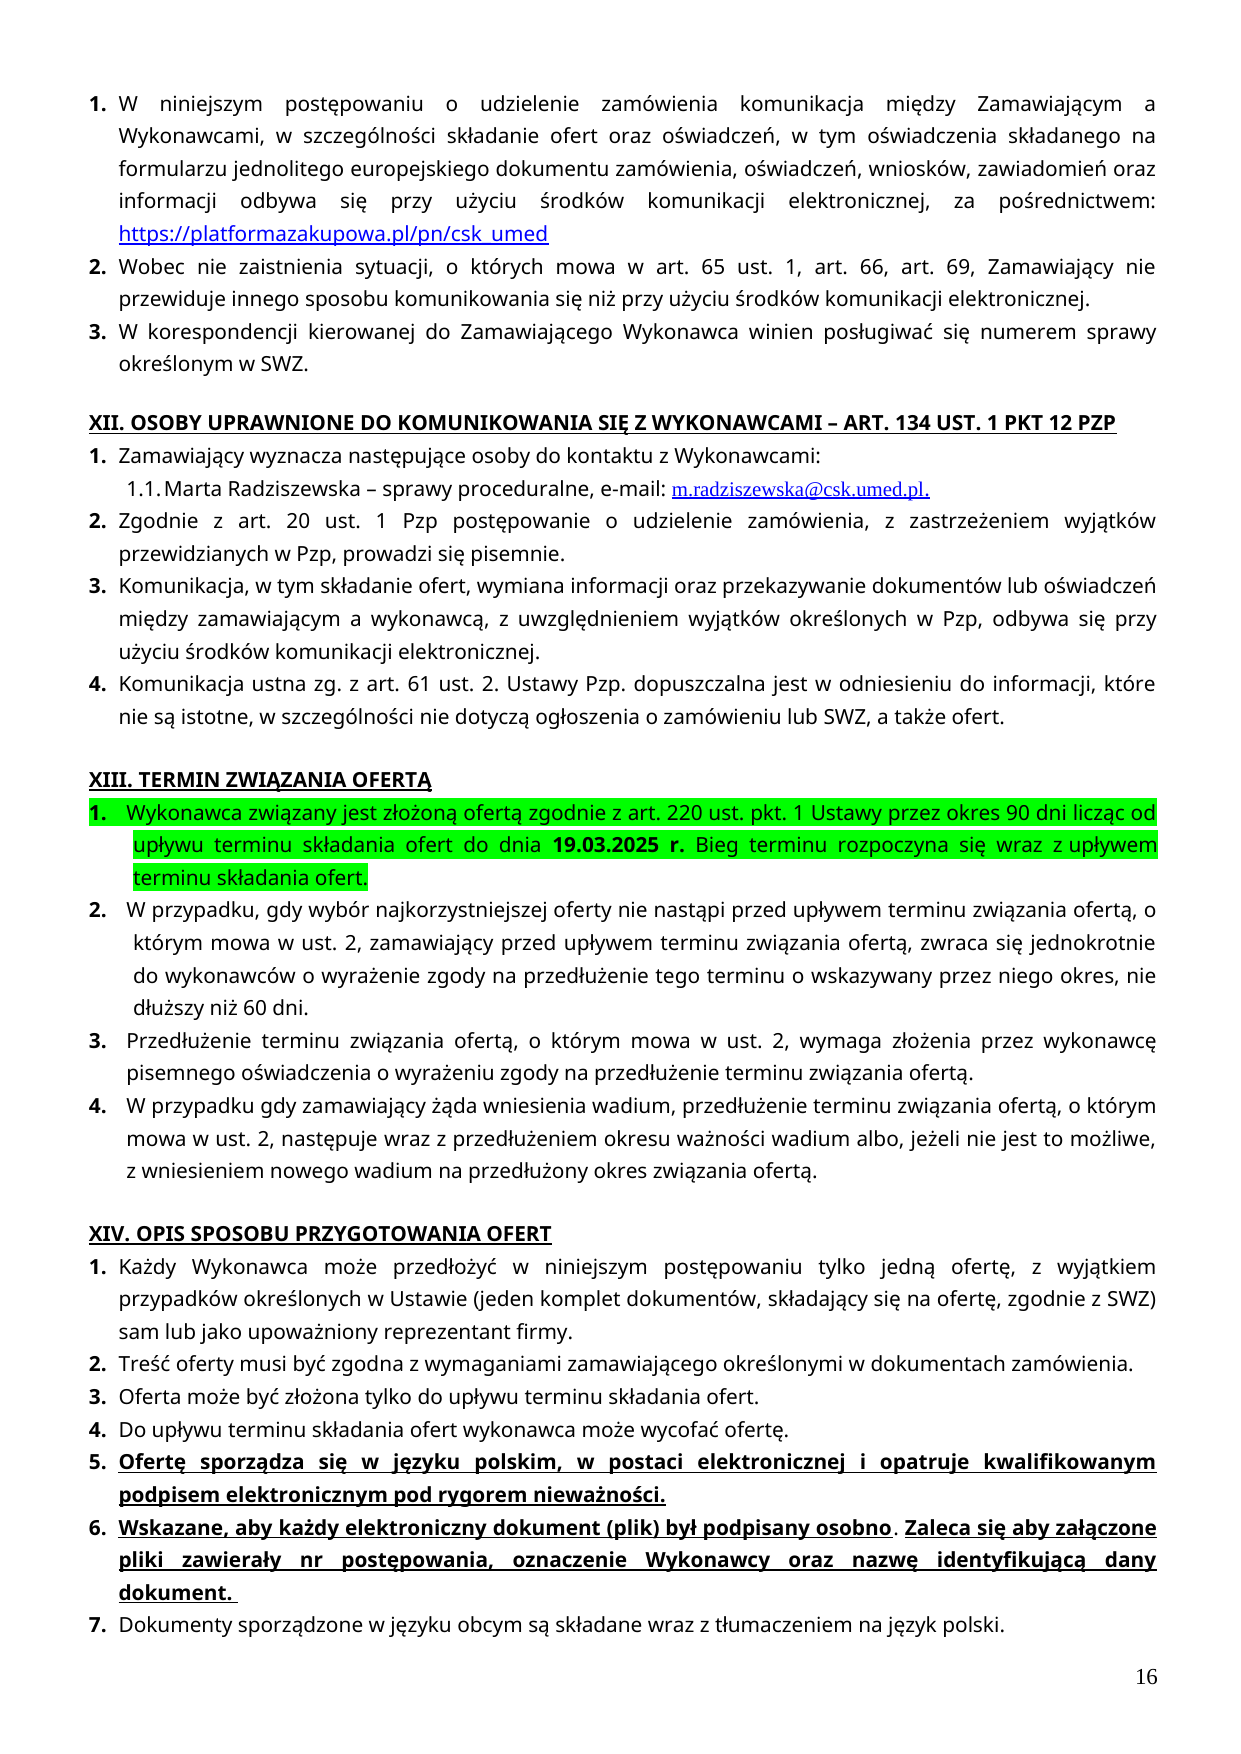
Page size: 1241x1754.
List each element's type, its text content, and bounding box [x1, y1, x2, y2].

list W niniejszym postępowaniu o udzielenie zamówienia komunikacja między Zamawiającym a Wykonawcami, w szczególności składanie ofert oraz oświadczeń, w tym oświadczenia składanego na formularzu jednolitego europejskiego dokumentu zamówienia, oświadczeń, wniosków, zawiadomień oraz informacji odbywa się przy użyciu środków komunikacji elektronicznej, za pośrednictwem: https://platformazakupowa.pl/pn/csk_umed [89, 89, 1157, 248]
list W przypadku gdy zamawiający żąda wniesienia wadium, przedłużenie terminu związania ofertą, o którym mowa w ust. 2, następuje wraz z przedłużeniem okresu ważności wadium albo, jeżeli nie jest to możliwe, z wniesieniem nowego wadium na przedłużony okres związania ofertą. [89, 1091, 1157, 1185]
list Komunikacja, w tym składanie ofert, wymiana informacji oraz przekazywanie dokumentów lub oświadczeń między zamawiającym a wykonawcą, z uwzględnieniem wyjątków określonych w Pzp, odbywa się przy użyciu środków komunikacji elektronicznej. [89, 572, 1157, 665]
list Wobec nie zaistnienia sytuacji, o których mowa w art. 65 ust. 1, art. 66, art. 69, Zamawiający nie przewiduje innego sposobu komunikowania się niż przy użyciu środków komunikacji elektronicznej. [89, 252, 1157, 313]
list Treść oferty musi być zgodna z wymaganiami zamawiającego określonymi w dokumentach zamówienia. [89, 1349, 1157, 1378]
list Ofertę sporządza się w języku polskim, w postaci elektronicznej i opatruje kwalifikowanym podpisem elektronicznym pod rygorem nieważności. [89, 1447, 1157, 1508]
list Komunikacja ustna zg. z art. 61 ust. 2. Ustawy Pzp. dopuszczalna jest w odniesieniu do informacji, które nie są istotne, w szczególności nie dotyczą ogłoszenia o zamówieniu lub SWZ, a także ofert. [89, 669, 1157, 730]
list Wskazane, aby każdy elektroniczny dokument (plik) był podpisany osobno. Zaleca się aby załączone pliki zawierały nr postępowania, oznaczenie Wykonawcy oraz nazwę identyfikującą dany dokument. [89, 1513, 1157, 1606]
text XII. OSOBY UPRAWNIONE DO KOMUNIKOWANIA SIĘ Z WYKONAWCAMI – ART. 134 UST. 1 PKT 12 PZP [89, 408, 1157, 437]
list Wykonawca związany jest złożoną ofertą zgodnie z art. 220 ust. pkt. 1 Ustawy przez okres 90 dni licząc od upływu terminu składania ofert do dnia 19.03.2025 r. Bieg terminu rozpoczyna się wraz z upływem terminu składania ofert. [89, 826, 1157, 891]
subtitle XIII. TERMIN ZWIĄZANIA OFERTĄ [89, 734, 1157, 793]
subtitle XIV. OPIS SPOSOBU PRZYGOTOWANIA OFERT [89, 1219, 1157, 1248]
list Oferta może być złożona tylko do upływu terminu składania ofert. [89, 1382, 1157, 1411]
list Do upływu terminu składania ofert wykonawca może wycofać ofertę. [89, 1415, 1157, 1443]
list Dokumenty sporządzone w języku obcym są składane wraz z tłumaczeniem na język polski. [89, 1610, 1157, 1639]
list Każdy Wykonawca może przedłożyć w niniejszym postępowaniu tylko jedną ofertę, z wyjątkiem przypadków określonych w Ustawie (jeden komplet dokumentów, składający się na ofertę, zgodnie z SWZ) sam lub jako upoważniony reprezentant firmy. [89, 1252, 1157, 1345]
list Marta Radziszewska – sprawy proceduralne, e-mail: m.radziszewska@csk.umed.pl. [126, 474, 1157, 502]
list W korespondencji kierowanej do Zamawiającego Wykonawca winien posługiwać się numerem sprawy określonym w SWZ. [89, 317, 1157, 378]
list Przedłużenie terminu związania ofertą, o którym mowa w ust. 2, wymaga złożenia przez wykonawcę pisemnego oświadczenia o wyrażeniu zgody na przedłużenie terminu związania ofertą. [89, 1026, 1157, 1087]
list W przypadku, gdy wybór najkorzystniejszej oferty nie nastąpi przed upływem terminu związania ofertą, o którym mowa w ust. 2, zamawiający przed upływem terminu związania ofertą, zwraca się jednokrotnie do wykonawców o wyrażenie zgody na przedłużenie tego terminu o wskazywany przez niego okres, nie dłuższy niż 60 dni. [89, 896, 1157, 1022]
list Zamawiający wyznacza następujące osoby do kontaktu z Wykonawcami: [89, 441, 1157, 469]
list Zgodnie z art. 20 ust. 1 Pzp postępowanie o udzielenie zamówienia, z zastrzeżeniem wyjątków przewidzianych w Pzp, prowadzi się pisemnie. [89, 506, 1157, 567]
